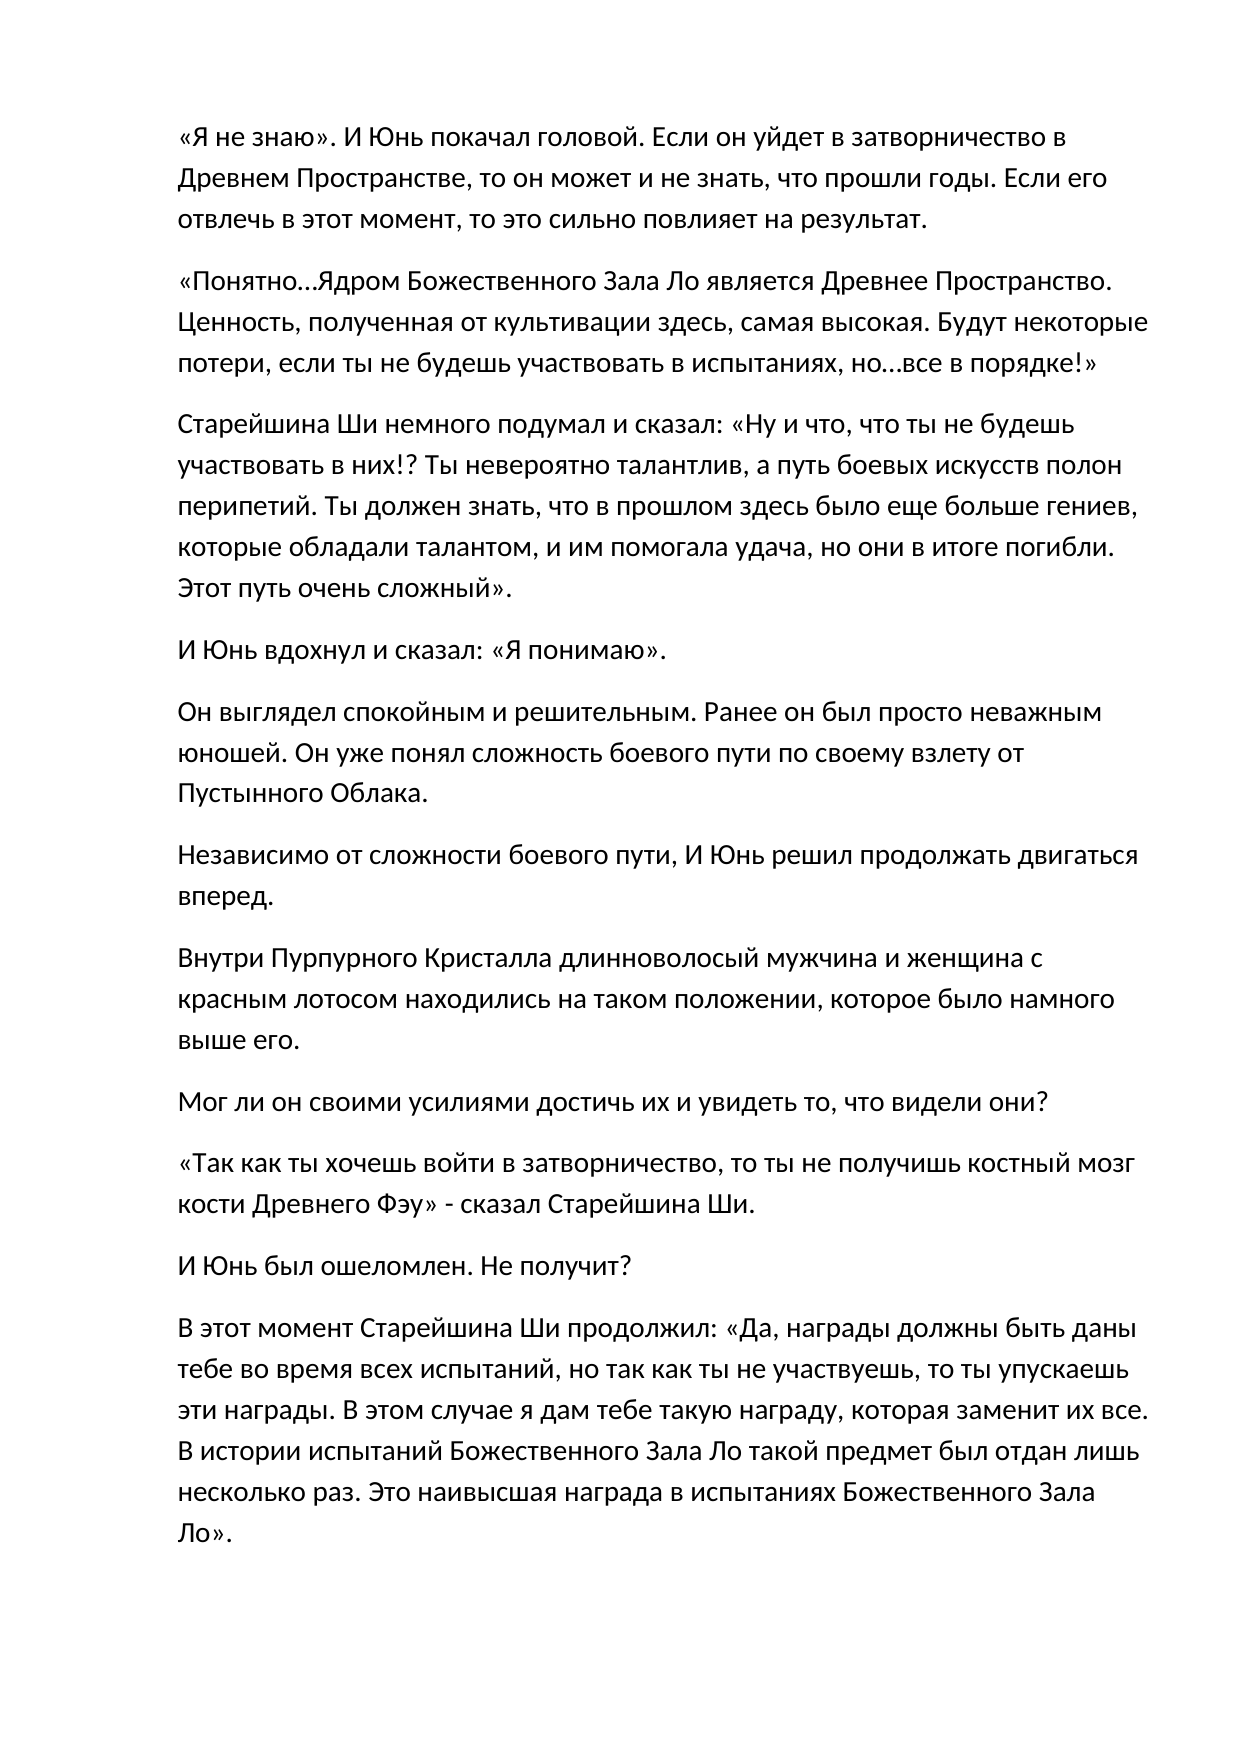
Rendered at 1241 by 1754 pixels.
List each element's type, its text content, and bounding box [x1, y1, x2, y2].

text «Я не знаю». И Юнь покачал головой. Если он уйдет в затворничество в Древнем Пространстве, то он может и не знать, что прошли годы. Если его отвлечь в этот момент, то это сильно повлияет на результат. [177, 118, 1152, 236]
text «Понятно…Ядром Божественного Зала Ло является Древнее Пространство. Ценность, полученная от культивации здесь, самая высокая. Будут некоторые потери, если ты не будешь участвовать в испытаниях, но…все в порядке!» [177, 262, 1152, 379]
text Он выглядел спокойным и решительным. Ранее он был просто неважным юношей. Он уже понял сложность боевого пути по своему взлету от Пустынного Облака. [177, 693, 1152, 810]
text Независимо от сложности боевого пути, И Юнь решил продолжать двигаться вперед. [177, 836, 1152, 913]
text Старейшина Ши немного подумал и сказал: «Ну и что, что ты не будешь участвовать в них!? Ты невероятно талантлив, а путь боевых искусств полон перипетий. Ты должен знать, что в прошлом здесь было еще больше гениев, которые обладали талантом, и им помогала удача, но они в итоге погибли. Этот путь очень сложный». [177, 405, 1152, 605]
text «Так как ты хочешь войти в затворничество, то ты не получишь костный мозг кости Древнего Фэу» - сказал Старейшина Ши. [177, 1144, 1152, 1221]
text И Юнь вдохнул и сказал: «Я понимаю». [177, 631, 1152, 667]
text Мог ли он своими усилиями достичь их и увидеть то, что видели они? [177, 1083, 1152, 1118]
text И Юнь был ошеломлен. Не получит? [177, 1247, 1152, 1283]
text В этот момент Старейшина Ши продолжил: «Да, награды должны быть даны тебе во время всех испытаний, но так как ты не участвуешь, то ты упускаешь эти награды. В этом случае я дам тебе такую награду, которая заменит их все. В истории испытаний Божественного Зала Ло такой предмет был отдан лишь несколько раз. Это наивысшая награда в испытаниях Божественного Зала Ло». [177, 1309, 1152, 1549]
text Внутри Пурпурного Кристалла длинноволосый мужчина и женщина с красным лотосом находились на таком положении, которое было намного выше его. [177, 939, 1152, 1057]
